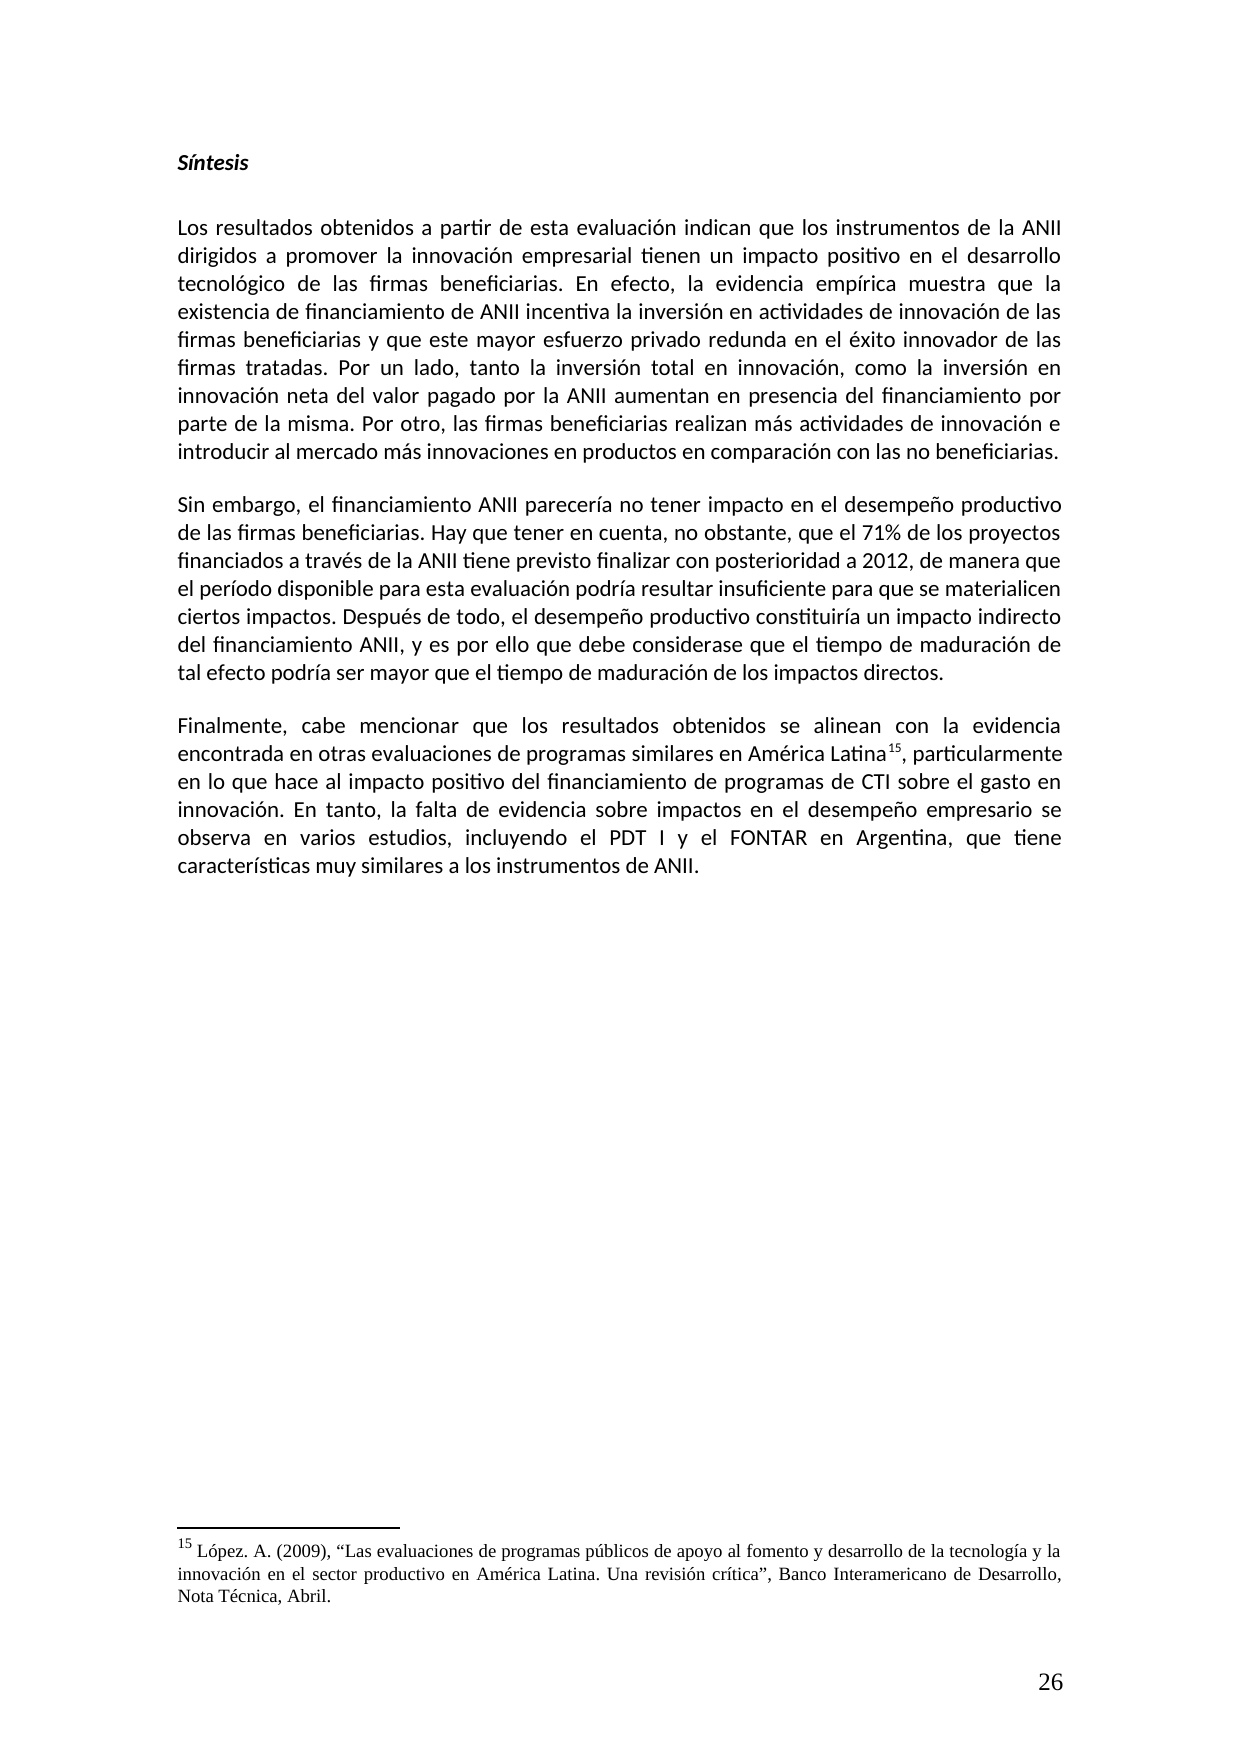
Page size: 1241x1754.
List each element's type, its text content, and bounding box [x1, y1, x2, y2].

subtitle Síntesis [177, 148, 1063, 176]
text Sin embargo, el financiamiento ANII parecería no tener impacto en el desempeño productivo de las firmas beneficiarias. Hay que tener en cuenta, no obstante, que el 71% de los proyectos financiados a través de la ANII tiene previsto finalizar con posterioridad a 2012, de manera que el período disponible para esta evaluación podría resultar insuficiente para que se materialicen ciertos impactos. Después de todo, el desempeño productivo constituiría un impacto indirecto del financiamiento ANII, y es por ello que debe considerase que el tiempo de maduración de tal efecto podría ser mayor que el tiempo de maduración de los impactos directos. [177, 490, 1063, 686]
text Finalmente, cabe mencionar que los resultados obtenidos se alinean con la evidencia encontrada en otras evaluaciones de programas similares en América Latina, particularmente en lo que hace al impacto positivo del financiamiento de programas de CTI sobre el gasto en innovación. En tanto, la falta de evidencia sobre impactos en el desempeño empresario se observa en varios estudios, incluyendo el PDT I y el FONTAR en Argentina, que tiene características muy similares a los instrumentos de ANII. [177, 711, 1063, 879]
text Los resultados obtenidos a partir de esta evaluación indican que los instrumentos de la ANII dirigidos a promover la innovación empresarial tienen un impacto positivo en el desarrollo tecnológico de las firmas beneficiarias. En efecto, la evidencia empírica muestra que la existencia de financiamiento de ANII incentiva la inversión en actividades de innovación de las firmas beneficiarias y que este mayor esfuerzo privado redunda en el éxito innovador de las firmas tratadas. Por un lado, tanto la inversión total en innovación, como la inversión en innovación neta del valor pagado por la ANII aumentan en presencia del financiamiento por parte de la misma. Por otro, las firmas beneficiarias realizan más actividades de innovación e introducir al mercado más innovaciones en productos en comparación con las no beneficiarias. [177, 213, 1063, 465]
